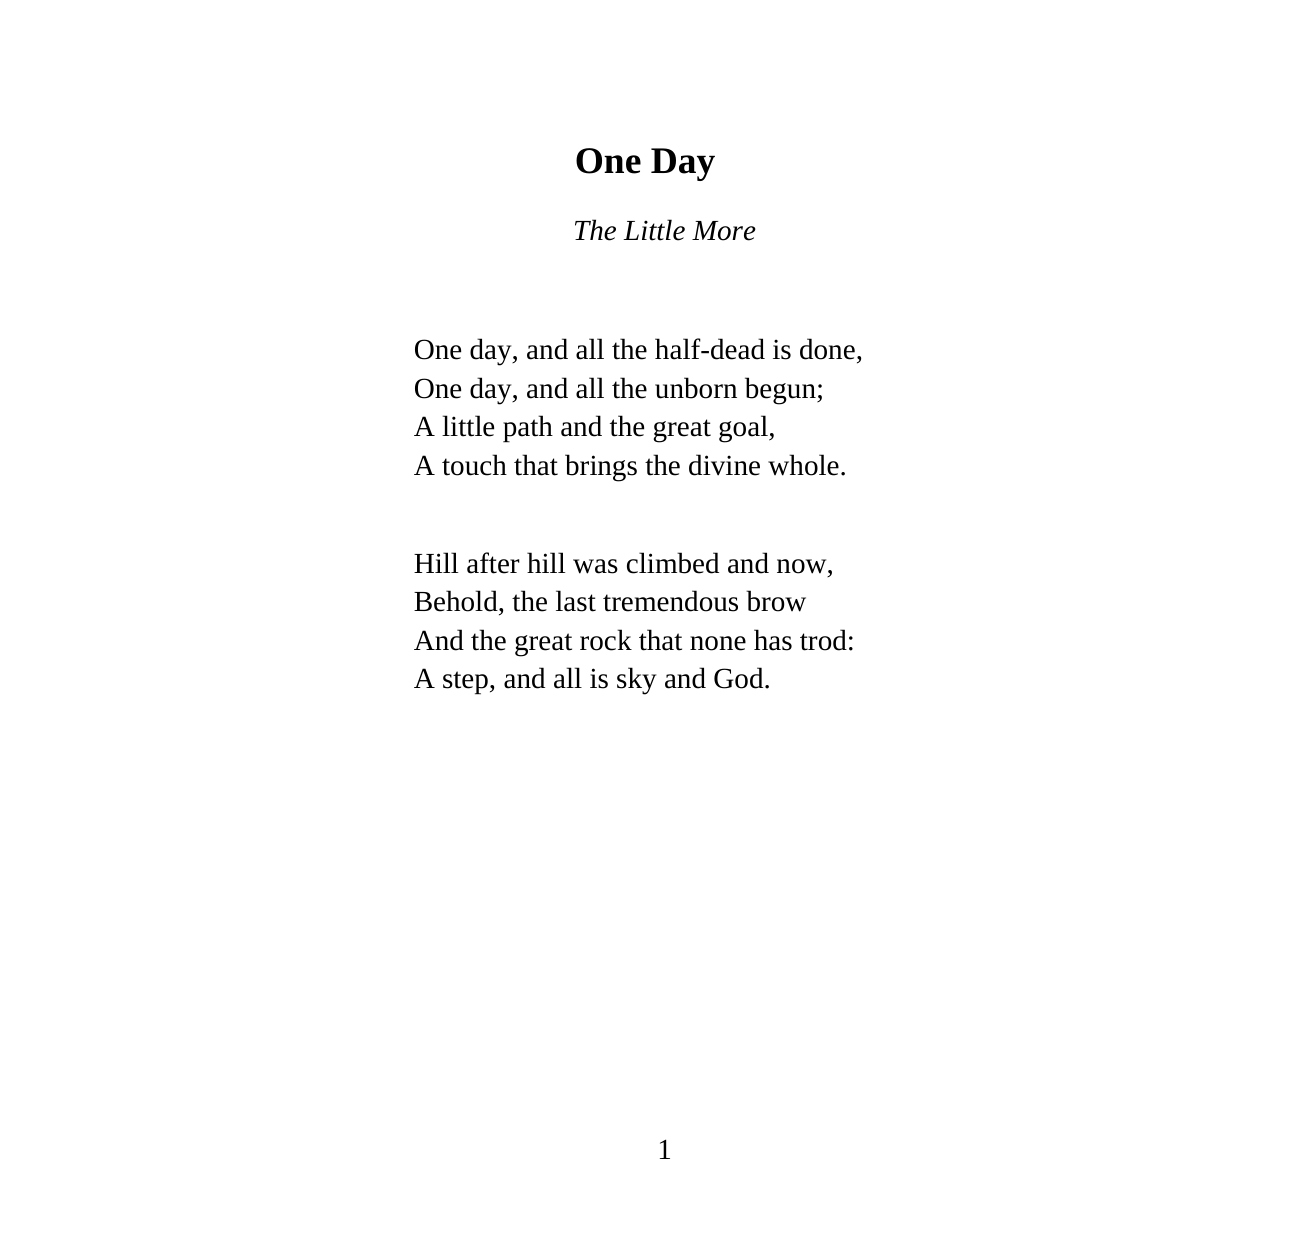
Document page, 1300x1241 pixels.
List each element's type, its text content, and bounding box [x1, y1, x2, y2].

text One day, and all the half-dead is done, [413, 332, 1211, 366]
text The Little More [118, 213, 1211, 247]
text A step, and all is sky and God. [413, 661, 1211, 695]
text Hill after hill was climbed and now, [413, 546, 1211, 579]
text One day, and all the unborn begun; [413, 371, 1211, 404]
text A touch that brings the divine whole. [413, 448, 1211, 481]
text And the great rock that none has trod: [413, 623, 1211, 656]
text A little path and the great goal, [413, 409, 1211, 443]
text Behold, the last tremendous brow [413, 584, 1211, 618]
subtitle One Day [118, 139, 1211, 182]
